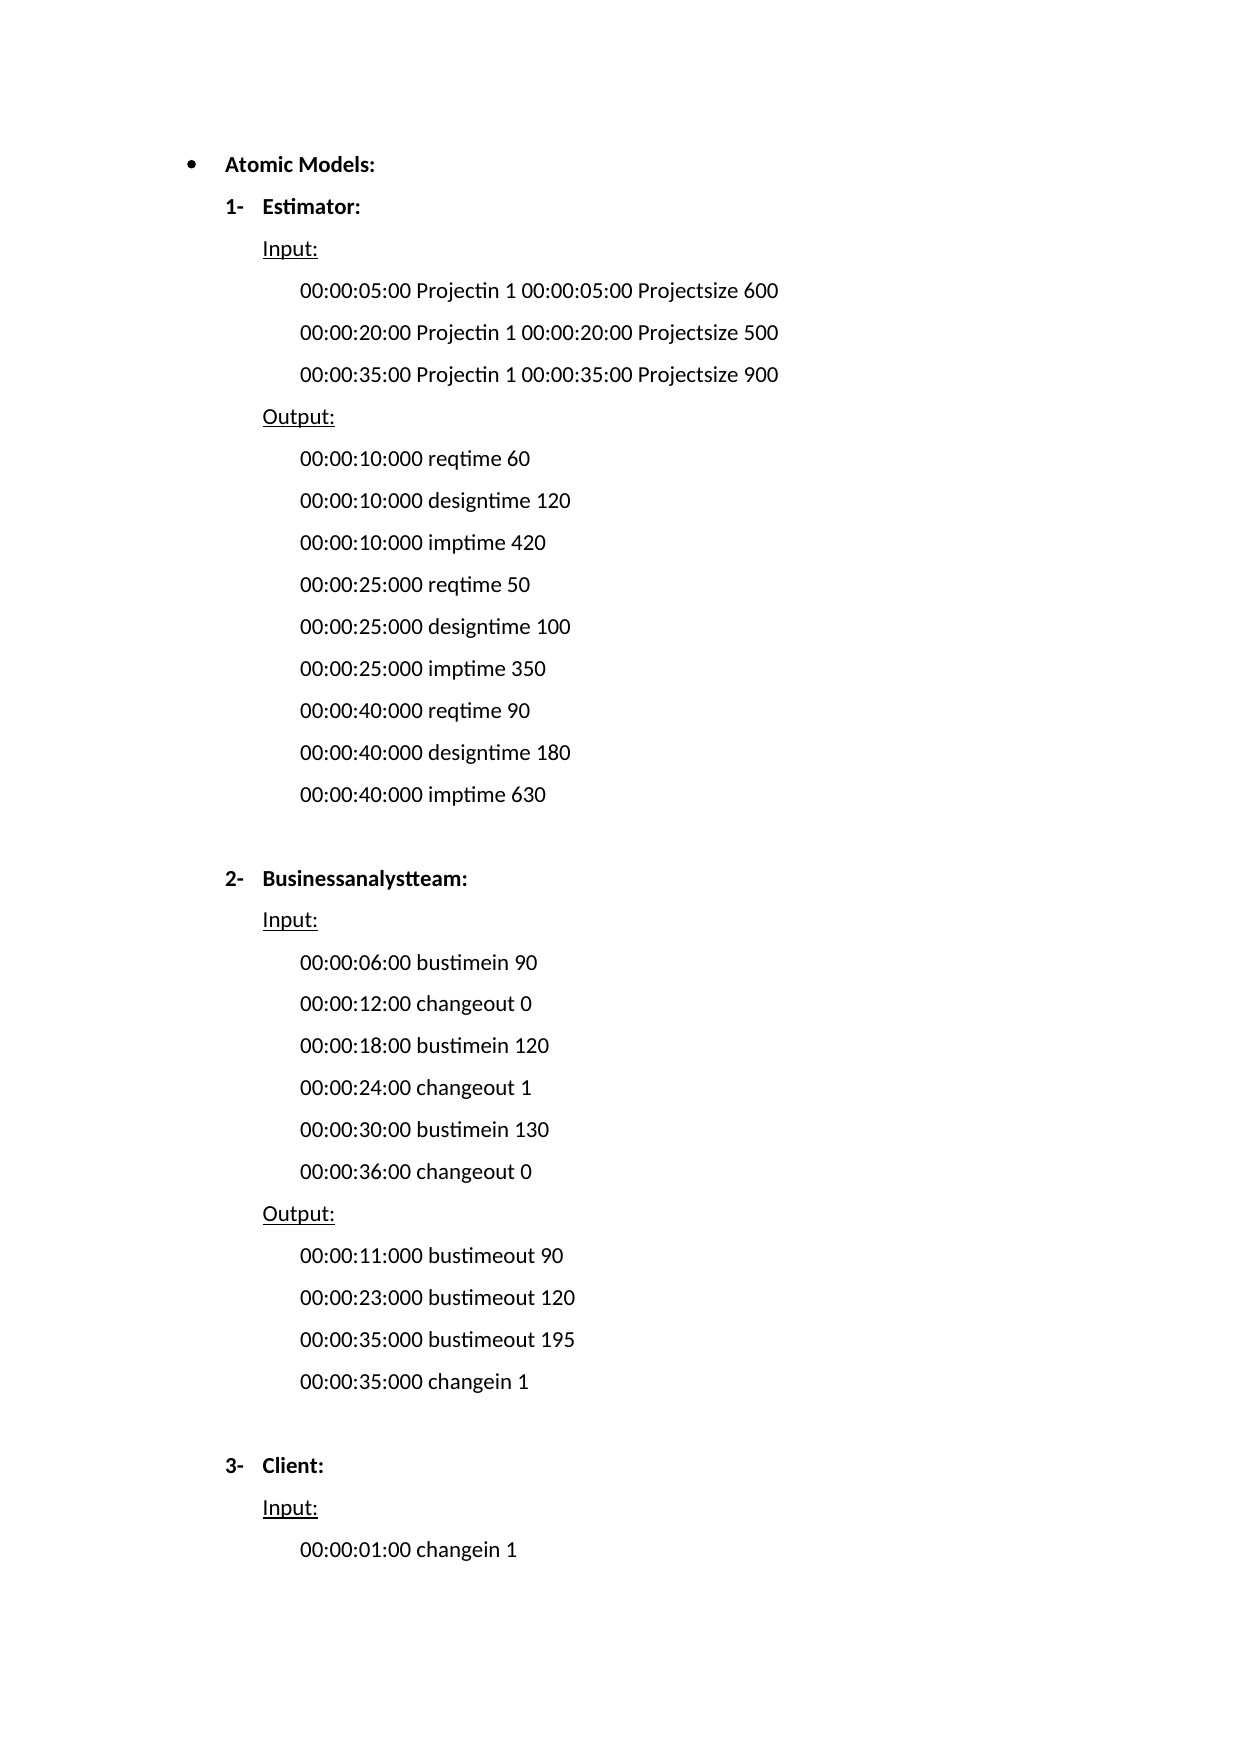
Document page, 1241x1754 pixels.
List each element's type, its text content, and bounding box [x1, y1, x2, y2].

list Businessanalystteam: [225, 864, 1090, 892]
text 00:00:36:00 changeout 0 [300, 1157, 1090, 1186]
text Input: [225, 906, 1090, 934]
text 00:00:40:000 reqtime 90 [300, 696, 1090, 724]
text 00:00:01:00 changein 1 [300, 1535, 1090, 1563]
text 00:00:40:000 designtime 180 [300, 738, 1090, 766]
text 00:00:10:000 designtime 120 [300, 486, 1090, 514]
text 00:00:23:000 bustimeout 120 [262, 1283, 1090, 1311]
text 00:00:18:00 bustimein 120 [300, 1032, 1090, 1059]
text Output: [225, 1199, 1090, 1227]
text Input: [262, 234, 1090, 262]
text 00:00:35:000 bustimeout 195 [262, 1325, 1090, 1353]
text 00:00:35:00 Projectin 1 00:00:35:00 Projectsize 900 [300, 360, 1090, 388]
text 00:00:06:00 bustimein 90 [300, 948, 1090, 976]
list Atomic Models: [187, 150, 1090, 178]
text 00:00:10:000 imptime 420 [300, 528, 1090, 556]
text 00:00:40:000 imptime 630 [300, 780, 1090, 808]
text 00:00:05:00 Projectin 1 00:00:05:00 Projectsize 600 [300, 276, 1090, 304]
text 00:00:25:000 reqtime 50 [300, 570, 1090, 598]
list Client: [225, 1451, 1090, 1479]
text 00:00:25:000 imptime 350 [300, 654, 1090, 682]
text 00:00:24:00 changeout 1 [300, 1073, 1090, 1102]
text Input: [225, 1493, 1090, 1521]
text 00:00:12:00 changeout 0 [300, 989, 1090, 1018]
text 00:00:11:000 bustimeout 90 [262, 1241, 1090, 1269]
text 00:00:30:00 bustimein 130 [300, 1116, 1090, 1143]
list Estimator: [225, 192, 1090, 220]
text Output: [262, 402, 1090, 430]
text 00:00:35:000 changein 1 [262, 1367, 1090, 1395]
text 00:00:20:00 Projectin 1 00:00:20:00 Projectsize 500 [300, 318, 1090, 346]
text 00:00:25:000 designtime 100 [300, 612, 1090, 640]
text 00:00:10:000 reqtime 60 [300, 444, 1090, 472]
